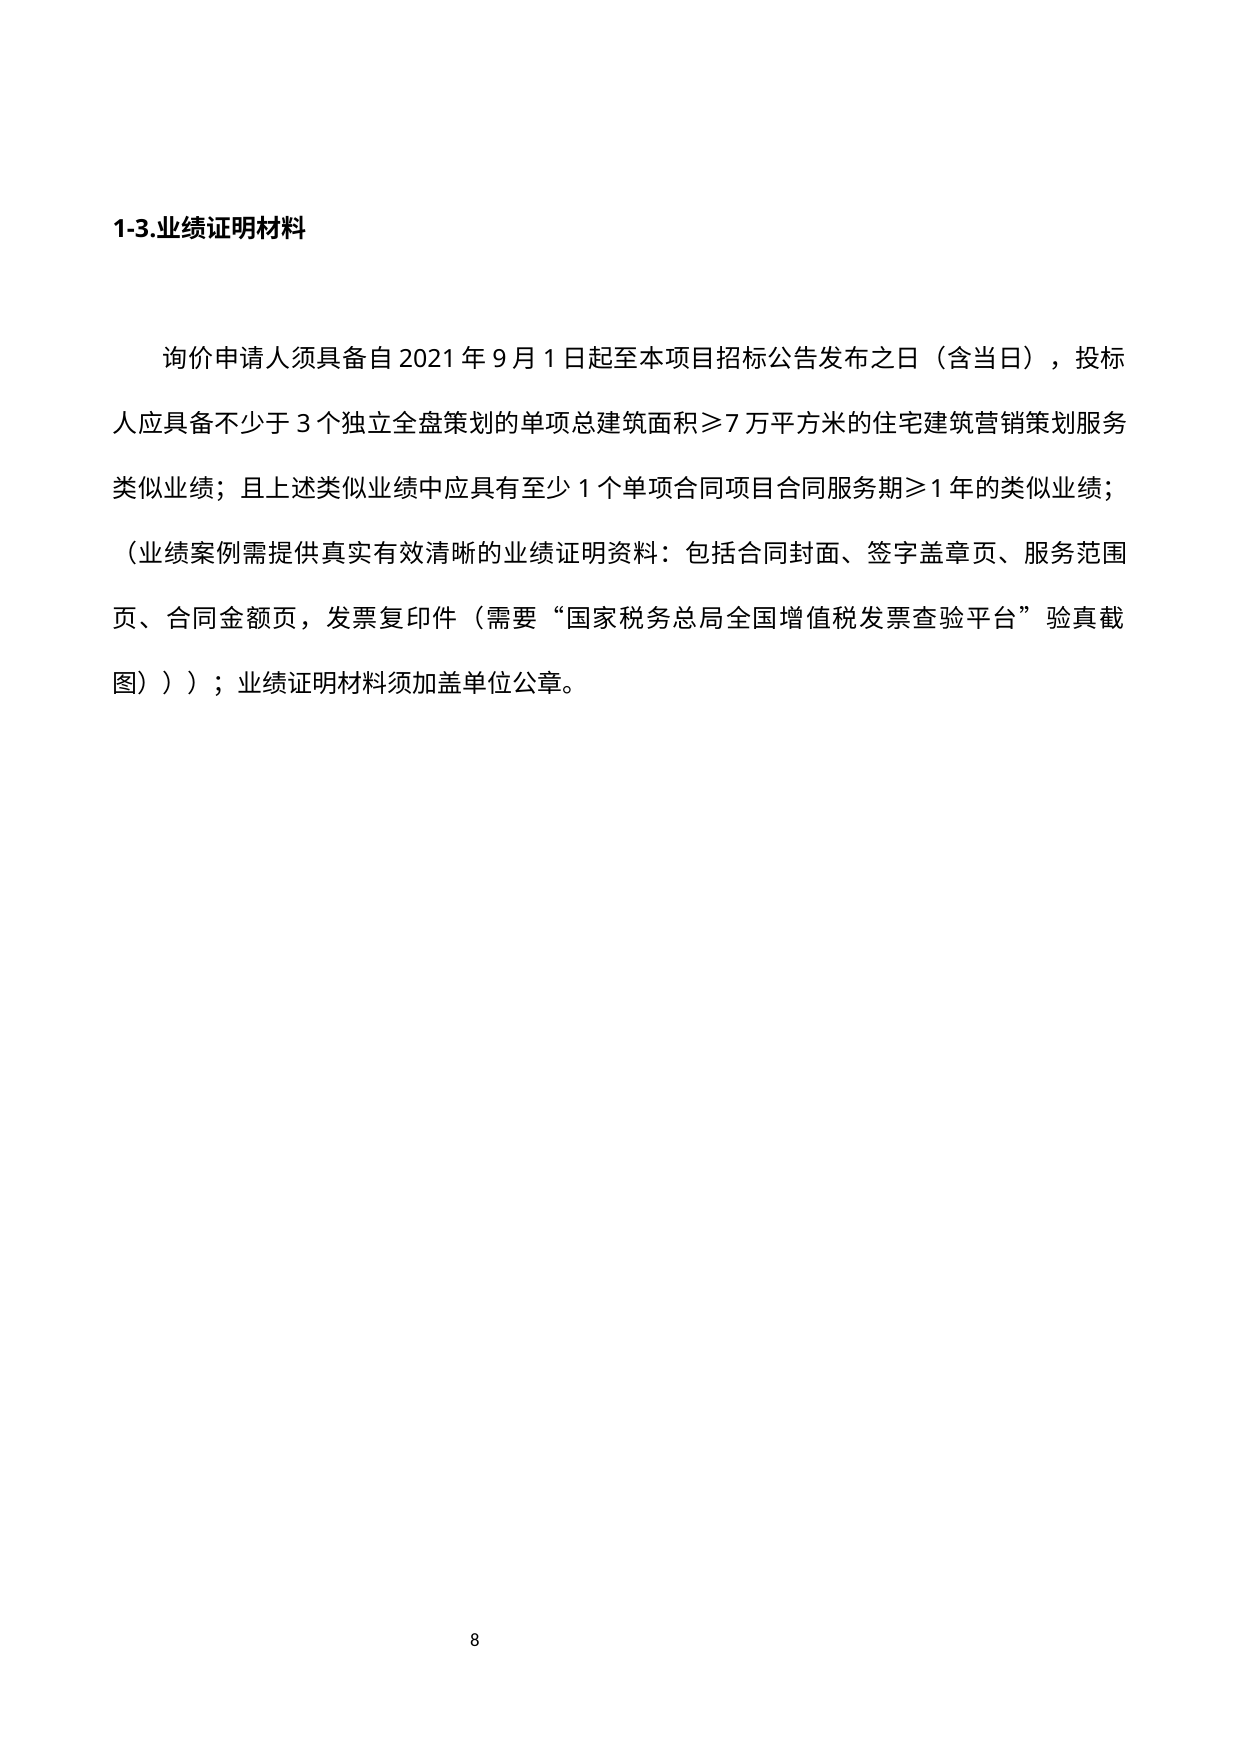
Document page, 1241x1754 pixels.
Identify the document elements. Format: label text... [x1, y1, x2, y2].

text 1-3.业绩证明材料 [112, 194, 1128, 259]
list 询价申请人须具备自2021年9月1日起至本项目招标公告发布之日（含当日），投标人应具备不少于3个独立全盘策划的单项总建筑面积≥7万平方米的住宅建筑营销策划服务类似业绩；且上述类似业绩中应具有至少1个单项合同项目合同服务期≥1年的类似业绩；（业绩案例需提供真实有效清晰的业绩证明资料：包括合同封面、签字盖章页、服务范围页、合同金额页，发票复印件（需要“国家税务总局全国增值税发票查验平台”验真截图）））；业绩证明材料须加盖单位公章。 [112, 324, 1128, 714]
